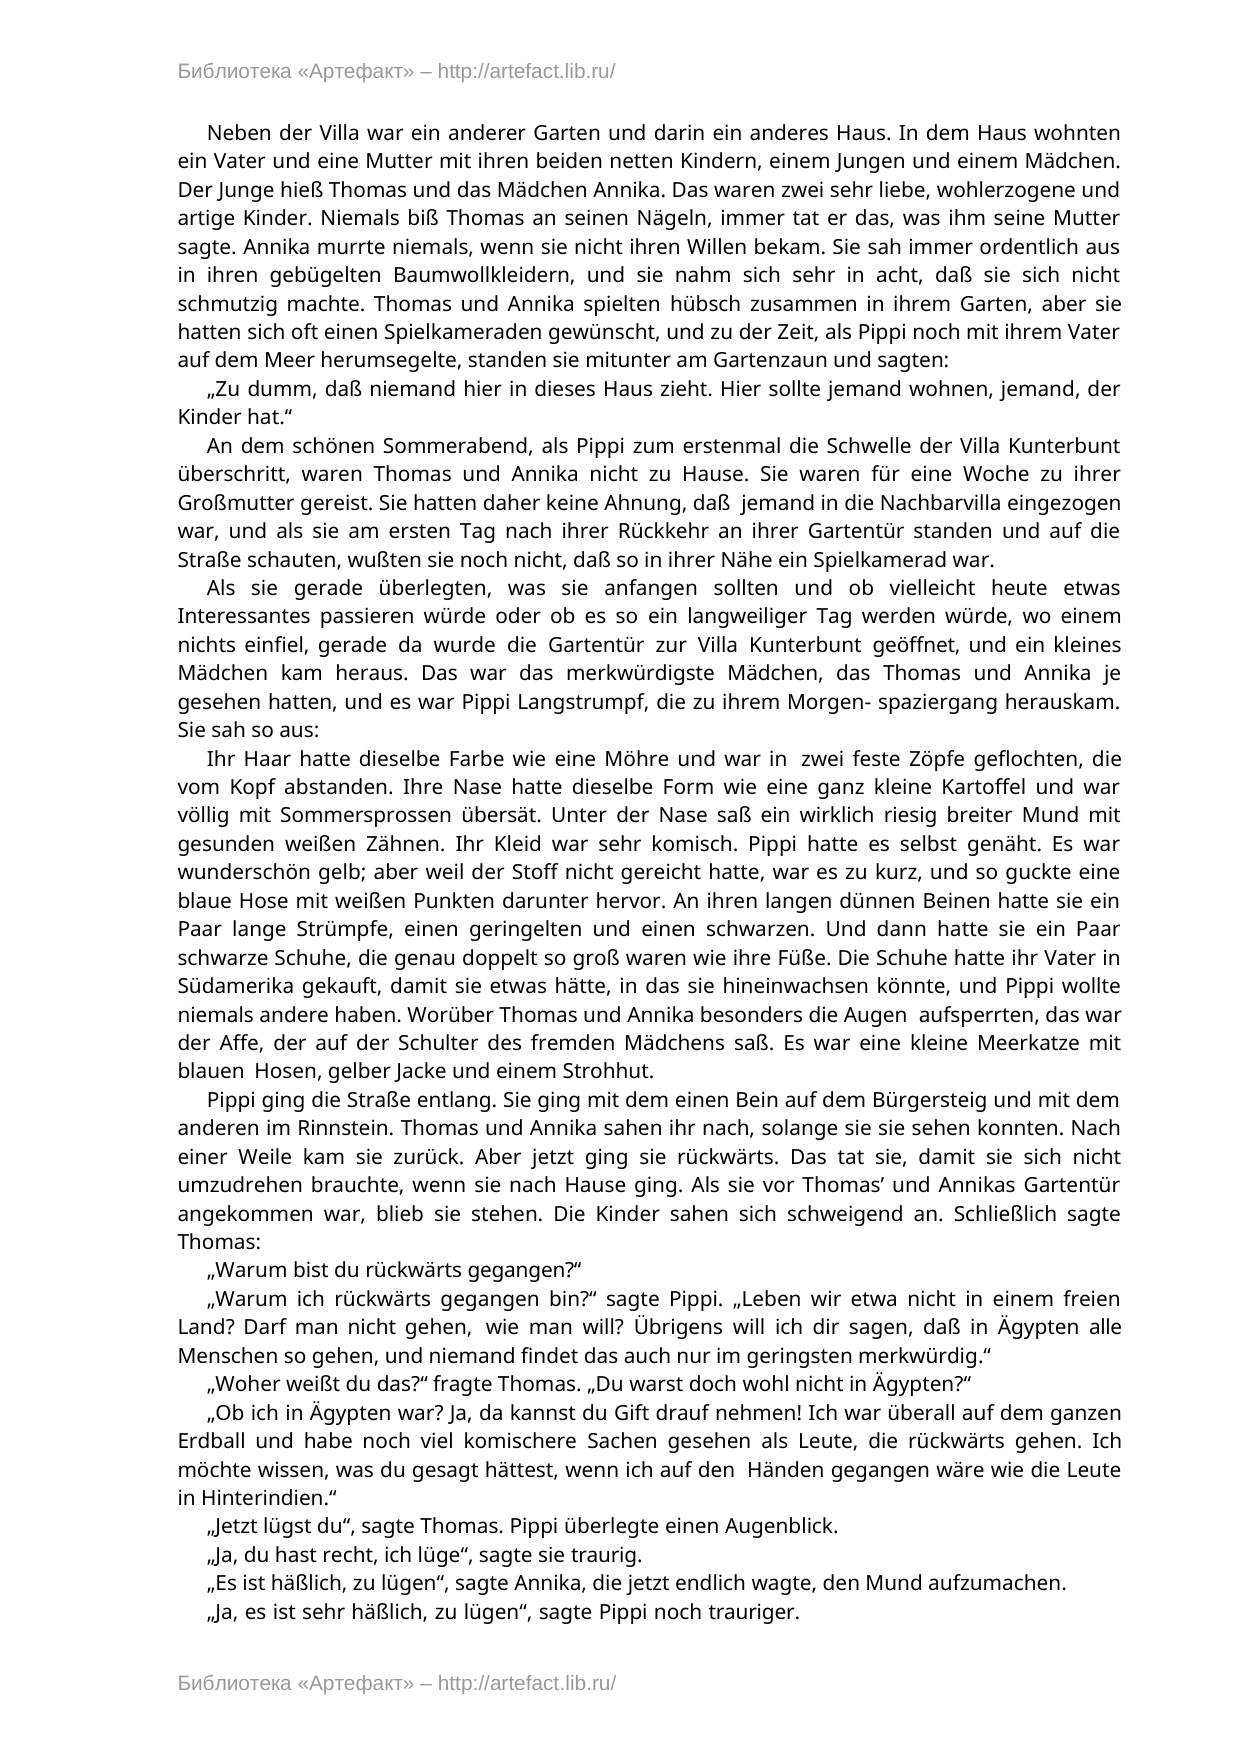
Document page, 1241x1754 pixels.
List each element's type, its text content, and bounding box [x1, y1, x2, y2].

text „Zu dumm, daß niemand hier in dieses Haus zieht. Hier sollte jemand wohnen, jemand, der Kinder hat.“ [177, 374, 1122, 431]
text „Warum ich rückwärts gegangen bin?“ sagte Pippi. „Leben wir etwa nicht in einem freien Land? Darf man nicht gehen, wie man will? Übrigens will ich dir sagen, daß in Ägypten alle Menschen so gehen, und niemand findet das auch nur im geringsten merkwürdig.“ [177, 1284, 1122, 1369]
text „Es ist häßlich, zu lügen“, sagte Annika, die jetzt endlich wagte, den Mund aufzumachen. [177, 1568, 1122, 1597]
text Pippi ging die Straße entlang. Sie ging mit dem einen Bein auf dem Bürgersteig und mit dem anderen im Rinnstein. Thomas und Annika sahen ihr nach, solange sie sie sehen konnten. Nach einer Weile kam sie zurück. Aber jetzt ging sie rückwärts. Das tat sie, damit sie sich nicht umzudrehen brauchte, wenn sie nach Hause ging. Als sie vor Thomas’ und Annikas Gartentür angekommen war, blieb sie stehen. Die Kinder sahen sich schweigend an. Schließlich sagte Thomas: [177, 1085, 1122, 1256]
text Neben der Villa war ein anderer Garten und darin ein anderes Haus. In dem Haus wohnten ein Vater und eine Mutter mit ihren beiden netten Kindern, einem Jungen und einem Mädchen. Der Junge hieß Thomas und das Mädchen Annika. Das waren zwei sehr liebe, wohlerzogene und artige Kinder. Niemals biß Thomas an seinen Nägeln, immer tat er das, was ihm seine Mutter sagte. Annika murrte niemals, wenn sie nicht ihren Willen bekam. Sie sah immer ordentlich aus in ihren gebügelten Baumwollkleidern, und sie nahm sich sehr in acht, daß sie sich nicht schmutzig machte. Thomas und Annika spielten hübsch zusammen in ihrem Garten, aber sie hatten sich oft einen Spielkameraden gewünscht, und zu der Zeit, als Pippi noch mit ihrem Vater auf dem Meer herumsegelte, standen sie mitunter am Gartenzaun und sagten: [177, 118, 1122, 374]
text „Jetzt lügst du“, sagte Thomas. Pippi überlegte einen Augenblick. [177, 1512, 1122, 1540]
text Als sie gerade überlegten, was sie anfangen sollten und ob vielleicht heute etwas Interessantes passieren würde oder ob es so ein langweiliger Tag werden würde, wo einem nichts einfiel, gerade da wurde die Gartentür zur Villa Kunterbunt geöffnet, und ein kleines Mädchen kam heraus. Das war das merkwürdigste Mädchen, das Thomas und Annika je gesehen hatten, und es war Pippi Langstrumpf, die zu ihrem Morgen- spaziergang herauskam. Sie sah so aus: [177, 573, 1122, 744]
text Ihr Haar hatte dieselbe Farbe wie eine Möhre und war in zwei feste Zöpfe geflochten, die vom Kopf abstanden. Ihre Nase hatte dieselbe Form wie eine ganz kleine Kartoffel und war völlig mit Sommersprossen übersät. Unter der Nase saß ein wirklich riesig breiter Mund mit gesunden weißen Zähnen. Ihr Kleid war sehr komisch. Pippi hatte es selbst genäht. Es war wunderschön gelb; aber weil der Stoff nicht gereicht hatte, war es zu kurz, und so guckte eine blaue Hose mit weißen Punkten darunter hervor. An ihren langen dünnen Beinen hatte sie ein Paar lange Strümpfe, einen geringelten und einen schwarzen. Und dann hatte sie ein Paar schwarze Schuhe, die genau doppelt so groß waren wie ihre Füße. Die Schuhe hatte ihr Vater in Südamerika gekauft, damit sie etwas hätte, in das sie hineinwachsen könnte, und Pippi wollte niemals andere haben. Worüber Thomas und Annika besonders die Augen aufsperrten, das war der Affe, der auf der Schulter des fremden Mädchens saß. Es war eine kleine Meerkatze mit blauen Hosen, gelber Jacke und einem Strohhut. [177, 744, 1122, 1085]
text „Ja, du hast recht, ich lüge“, sagte sie traurig. [177, 1540, 1122, 1568]
text „Ja, es ist sehr häßlich, zu lügen“, sagte Pippi noch trauriger. [177, 1597, 1122, 1625]
text An dem schönen Sommerabend, als Pippi zum erstenmal die Schwelle der Villa Kunterbunt überschritt, waren Thomas und Annika nicht zu Hause. Sie waren für eine Woche zu ihrer Großmutter gereist. Sie hatten daher keine Ahnung, daß jemand in die Nachbarvilla eingezogen war, und als sie am ersten Tag nach ihrer Rückkehr an ihrer Gartentür standen und auf die Straße schauten, wußten sie noch nicht, daß so in ihrer Nähe ein Spielkamerad war. [177, 431, 1122, 573]
text „Warum bist du rückwärts gegangen?“ [177, 1256, 1122, 1284]
text „Ob ich in Ägypten war? Ja, da kannst du Gift drauf nehmen! Ich war überall auf dem ganzen Erdball und habe noch viel komischere Sachen gesehen als Leute, die rückwärts gehen. Ich möchte wissen, was du gesagt hättest, wenn ich auf den Händen gegangen wäre wie die Leute in Hinterindien.“ [177, 1398, 1122, 1512]
text „Woher weißt du das?“ fragte Thomas. „Du warst doch wohl nicht in Ägypten?“ [177, 1369, 1122, 1398]
